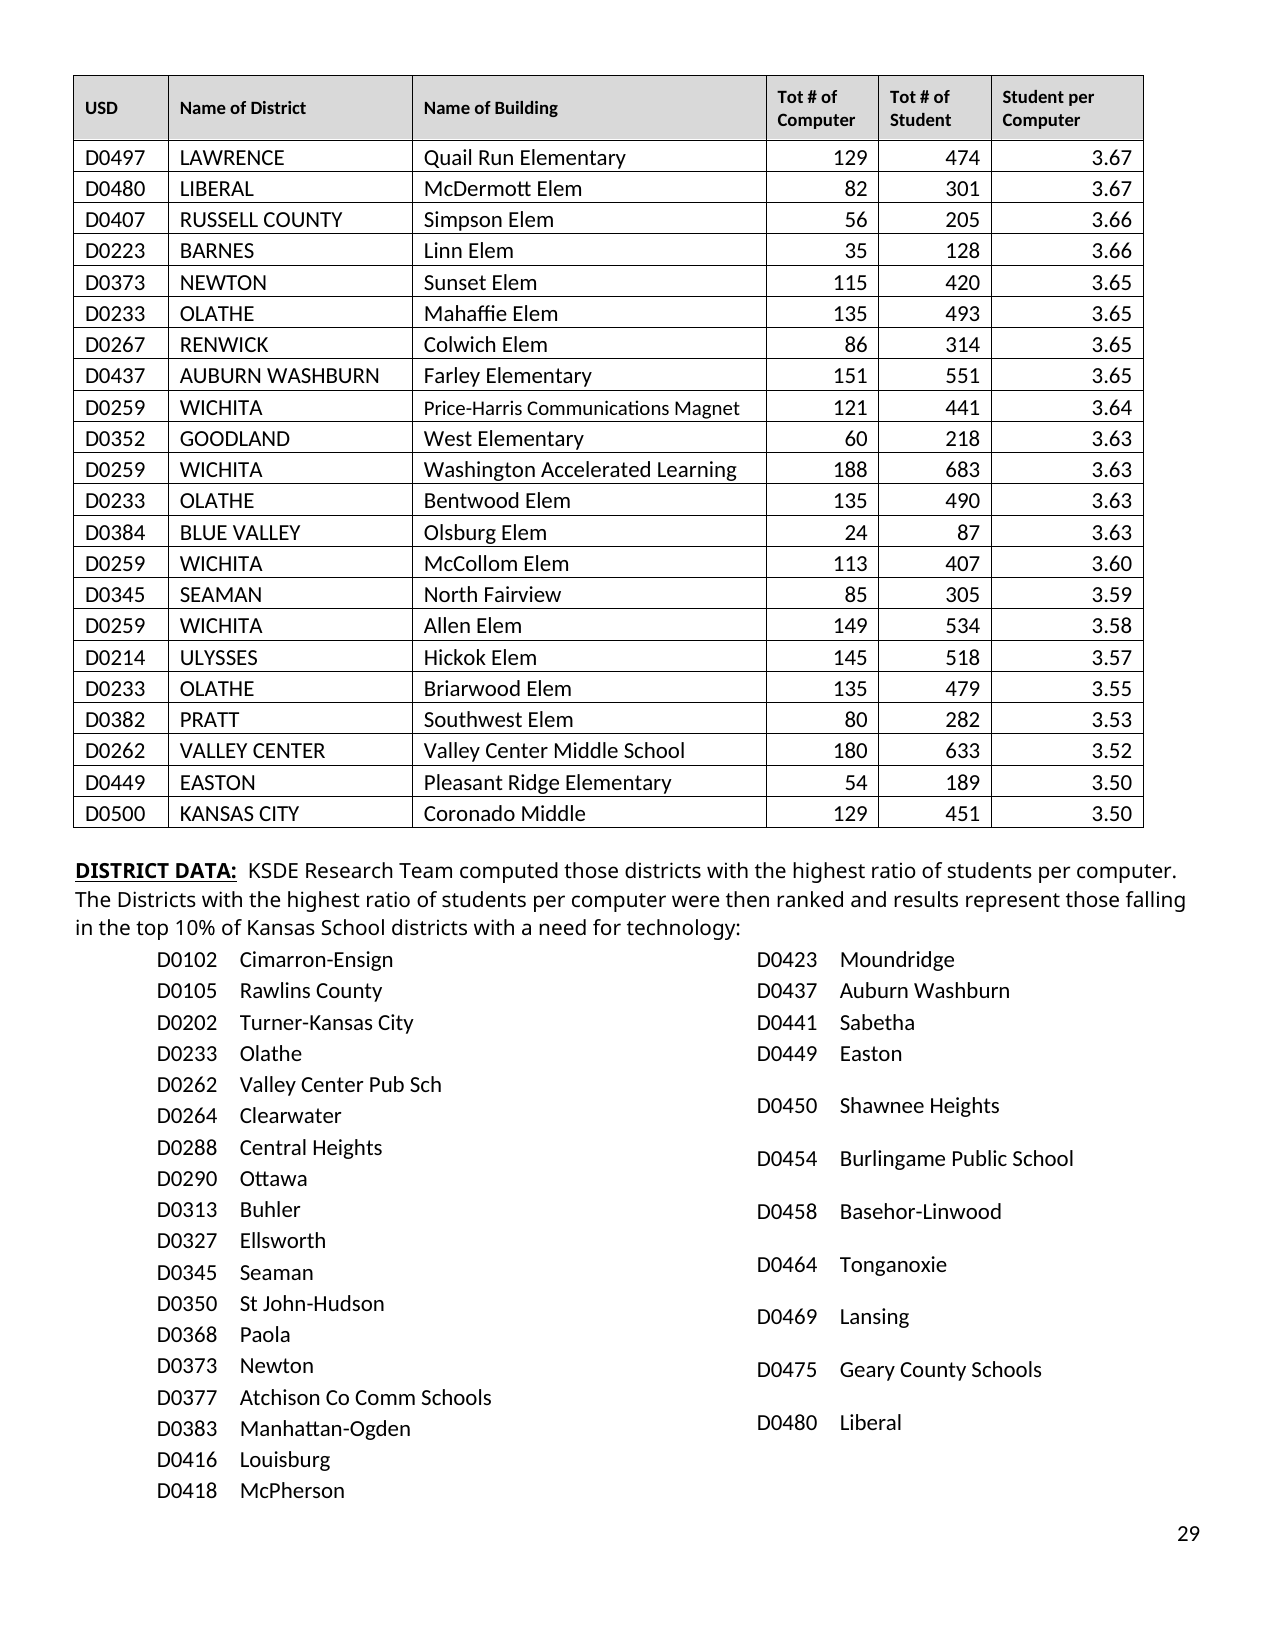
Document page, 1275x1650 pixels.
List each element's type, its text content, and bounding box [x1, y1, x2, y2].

table_cell 129 [767, 141, 878, 171]
table_cell D0377 [64, 1379, 228, 1411]
table_cell 151 [767, 359, 878, 389]
table_cell 3.57 [992, 641, 1143, 671]
table_cell 3.63 [992, 516, 1143, 546]
table_cell GOODLAND [169, 422, 412, 452]
table_cell Olathe [228, 1036, 562, 1067]
table_cell D0475 [664, 1330, 828, 1383]
table_cell D0345 [74, 578, 168, 608]
table_cell D0262 [64, 1067, 228, 1098]
table_cell D0313 [64, 1192, 228, 1223]
table_cell D0233 [74, 672, 168, 702]
table_cell Ellsworth [228, 1223, 562, 1254]
table_cell Sunset Elem [413, 266, 766, 296]
table_header Tot # of Computer [767, 76, 878, 139]
table_cell D0450 [664, 1067, 828, 1119]
table_cell Louisburg [228, 1442, 562, 1473]
table_cell 188 [767, 453, 878, 483]
table_cell 474 [879, 141, 991, 171]
table_cell 3.50 [992, 797, 1143, 827]
table_cell LIBERAL [169, 172, 412, 202]
table_cell 493 [879, 297, 991, 327]
table_header Student per Computer [992, 76, 1143, 139]
table_cell 407 [879, 547, 991, 577]
table_cell 129 [767, 797, 878, 827]
table_cell 3.67 [992, 172, 1143, 202]
table_cell 420 [879, 266, 991, 296]
table_cell D0368 [64, 1317, 228, 1348]
table_cell 3.52 [992, 734, 1143, 764]
table_cell 3.65 [992, 328, 1143, 358]
table_cell 54 [767, 766, 878, 796]
table_cell D0233 [74, 297, 168, 327]
table_cell D0480 [664, 1383, 828, 1436]
table_cell D0327 [64, 1223, 228, 1254]
table_cell Farley Elementary [413, 359, 766, 389]
table_cell Price-Harris Communications Magnet [413, 391, 766, 421]
table_cell PRATT [169, 703, 412, 733]
table_cell McDermott Elem [413, 172, 766, 202]
table_cell D0202 [64, 1004, 228, 1036]
table_cell 518 [879, 641, 991, 671]
table_cell 121 [767, 391, 878, 421]
table_cell D0458 [664, 1172, 828, 1225]
table_cell Lansing [828, 1278, 1097, 1330]
table_cell D0464 [664, 1225, 828, 1278]
table_cell Olsburg Elem [413, 516, 766, 546]
table_cell 82 [767, 172, 878, 202]
table_cell WICHITA [169, 453, 412, 483]
table_cell Clearwater [228, 1098, 562, 1129]
table_cell 86 [767, 328, 878, 358]
table_header Name of District [169, 76, 412, 139]
table_cell D0105 [64, 973, 228, 1004]
table_cell D0352 [74, 422, 168, 452]
table_cell 3.63 [992, 422, 1143, 452]
table_cell D0350 [64, 1286, 228, 1317]
table_cell 3.65 [992, 359, 1143, 389]
table_cell D0233 [74, 484, 168, 514]
table_cell Geary County Schools [828, 1330, 1097, 1383]
table_cell Central Heights [228, 1129, 562, 1161]
table_cell 3.58 [992, 609, 1143, 639]
table_cell LAWRENCE [169, 141, 412, 171]
table_cell 135 [767, 672, 878, 702]
table_cell 3.66 [992, 203, 1143, 233]
table_cell St John-Hudson [228, 1286, 562, 1317]
table_cell D0345 [64, 1254, 228, 1286]
table_cell 80 [767, 703, 878, 733]
table_cell Simpson Elem [413, 203, 766, 233]
table_cell 56 [767, 203, 878, 233]
table_cell Quail Run Elementary [413, 141, 766, 171]
table_cell D0449 [664, 1036, 828, 1067]
table_cell D0384 [74, 516, 168, 546]
table_cell D0290 [64, 1161, 228, 1192]
table_cell SEAMAN [169, 578, 412, 608]
table_cell Manhattan-Ogden [228, 1411, 562, 1442]
table_cell 451 [879, 797, 991, 827]
table_cell Mahaffie Elem [413, 297, 766, 327]
text DISTRICT DATA: KSDE Research Team computed those districts with the highest ratio of students per computer. The Districts with the highest ratio of students per computer were then ranked and results represent those falling in the top 10% of Kansas School districts with a need for technology: [75, 828, 1200, 942]
table_cell NEWTON [169, 266, 412, 296]
table_cell D0259 [74, 391, 168, 421]
table_header Cimarron-Ensign [228, 942, 562, 973]
table_cell 3.60 [992, 547, 1143, 577]
table_cell Valley Center Middle School [413, 734, 766, 764]
table_cell EASTON [169, 766, 412, 796]
table_cell 683 [879, 453, 991, 483]
table_cell 149 [767, 609, 878, 639]
table_cell Allen Elem [413, 609, 766, 639]
table_cell 441 [879, 391, 991, 421]
table_cell Linn Elem [413, 234, 766, 264]
table_cell D0441 [664, 1004, 828, 1036]
table_cell Easton [828, 1036, 1162, 1067]
table_cell 35 [767, 234, 878, 264]
table_cell D0423 [664, 942, 828, 973]
table_cell D0259 [74, 547, 168, 577]
table_cell Bentwood Elem [413, 484, 766, 514]
table_cell 145 [767, 641, 878, 671]
table_cell 135 [767, 297, 878, 327]
table_cell D0373 [74, 266, 168, 296]
table_cell Colwich Elem [413, 328, 766, 358]
table_cell 633 [879, 734, 991, 764]
table_cell 301 [879, 172, 991, 202]
table_cell 282 [879, 703, 991, 733]
table_cell D0407 [74, 203, 168, 233]
table_cell Washington Accelerated Learning [413, 453, 766, 483]
table_cell Briarwood Elem [413, 672, 766, 702]
table_cell 135 [767, 484, 878, 514]
table_cell 218 [879, 422, 991, 452]
table_cell 180 [767, 734, 878, 764]
table_cell 3.66 [992, 234, 1143, 264]
table_cell Rawlins County [228, 973, 562, 1004]
table_cell OLATHE [169, 297, 412, 327]
table_header Tot # of Student [879, 76, 991, 139]
table_cell 490 [879, 484, 991, 514]
table_cell WICHITA [169, 609, 412, 639]
table_cell Burlingame Public School [828, 1120, 1097, 1172]
table_cell 60 [767, 422, 878, 452]
table_cell Atchison Co Comm Schools [228, 1379, 562, 1411]
table_cell 314 [879, 328, 991, 358]
table_cell Southwest Elem [413, 703, 766, 733]
table_cell 479 [879, 672, 991, 702]
table_cell North Fairview [413, 578, 766, 608]
table_cell Coronado Middle [413, 797, 766, 827]
table_cell D0259 [74, 453, 168, 483]
table_cell D0264 [64, 1098, 228, 1129]
table_cell Hickok Elem [413, 641, 766, 671]
table_cell Auburn Washburn [828, 973, 1162, 1004]
table_cell WICHITA [169, 391, 412, 421]
table_cell D0437 [664, 973, 828, 1004]
table_header Name of Building [413, 76, 766, 139]
table_cell 24 [767, 516, 878, 546]
table_cell OLATHE [169, 672, 412, 702]
table_cell Moundridge [828, 942, 1162, 973]
table_cell BARNES [169, 234, 412, 264]
table_cell 113 [767, 547, 878, 577]
table_cell WICHITA [169, 547, 412, 577]
table_cell Ottawa [228, 1161, 562, 1192]
table_header D0102 [64, 942, 228, 973]
table_cell 115 [767, 266, 878, 296]
table_cell D0382 [74, 703, 168, 733]
table_cell D0500 [74, 797, 168, 827]
table_cell 3.65 [992, 297, 1143, 327]
table_cell 189 [879, 766, 991, 796]
table_cell ULYSSES [169, 641, 412, 671]
table_cell AUBURN WASHBURN [169, 359, 412, 389]
table_cell 3.67 [992, 141, 1143, 171]
table_cell Basehor-Linwood [828, 1172, 1097, 1225]
table_cell D0262 [74, 734, 168, 764]
table_cell Turner-Kansas City [228, 1004, 562, 1036]
table_cell Shawnee Heights [828, 1067, 1097, 1119]
table_cell D0288 [64, 1129, 228, 1161]
table_cell 205 [879, 203, 991, 233]
table_cell D0259 [74, 609, 168, 639]
table_cell D0267 [74, 328, 168, 358]
table_cell 3.65 [992, 266, 1143, 296]
table_cell 128 [879, 234, 991, 264]
table_cell Valley Center Pub Sch [228, 1067, 562, 1098]
table_cell 3.63 [992, 484, 1143, 514]
table_cell 85 [767, 578, 878, 608]
table_cell D0454 [664, 1120, 828, 1172]
table_cell McCollom Elem [413, 547, 766, 577]
table_cell 3.63 [992, 453, 1143, 483]
table_cell D0437 [74, 359, 168, 389]
table_cell D0214 [74, 641, 168, 671]
table_cell Seaman [228, 1254, 562, 1286]
table_cell 534 [879, 609, 991, 639]
table_cell West Elementary [413, 422, 766, 452]
table_cell Paola [228, 1317, 562, 1348]
table_cell OLATHE [169, 484, 412, 514]
table_cell D0469 [664, 1278, 828, 1330]
table_cell McPherson [228, 1473, 562, 1504]
table_cell BLUE VALLEY [169, 516, 412, 546]
table_cell 3.64 [992, 391, 1143, 421]
table_cell 3.50 [992, 766, 1143, 796]
table_cell RUSSELL COUNTY [169, 203, 412, 233]
table_cell 551 [879, 359, 991, 389]
table_cell KANSAS CITY [169, 797, 412, 827]
table_cell VALLEY CENTER [169, 734, 412, 764]
table_cell Tonganoxie [828, 1225, 1097, 1278]
table_cell D0383 [64, 1411, 228, 1442]
table_cell Newton [228, 1348, 562, 1379]
table_cell D0416 [64, 1442, 228, 1473]
table_cell D0449 [74, 766, 168, 796]
table_cell Sabetha [828, 1004, 1162, 1036]
table_cell Liberal [828, 1383, 1097, 1436]
table_cell 3.53 [992, 703, 1143, 733]
table_cell 3.55 [992, 672, 1143, 702]
table_cell 305 [879, 578, 991, 608]
table_header USD [74, 76, 168, 139]
table_cell D0418 [64, 1473, 228, 1504]
table_cell 87 [879, 516, 991, 546]
table_cell D0223 [74, 234, 168, 264]
table_cell RENWICK [169, 328, 412, 358]
table_cell Buhler [228, 1192, 562, 1223]
table_cell D0480 [74, 172, 168, 202]
table_cell D0233 [64, 1036, 228, 1067]
table_cell D0373 [64, 1348, 228, 1379]
table_cell D0497 [74, 141, 168, 171]
table_cell Pleasant Ridge Elementary [413, 766, 766, 796]
table_cell 3.59 [992, 578, 1143, 608]
